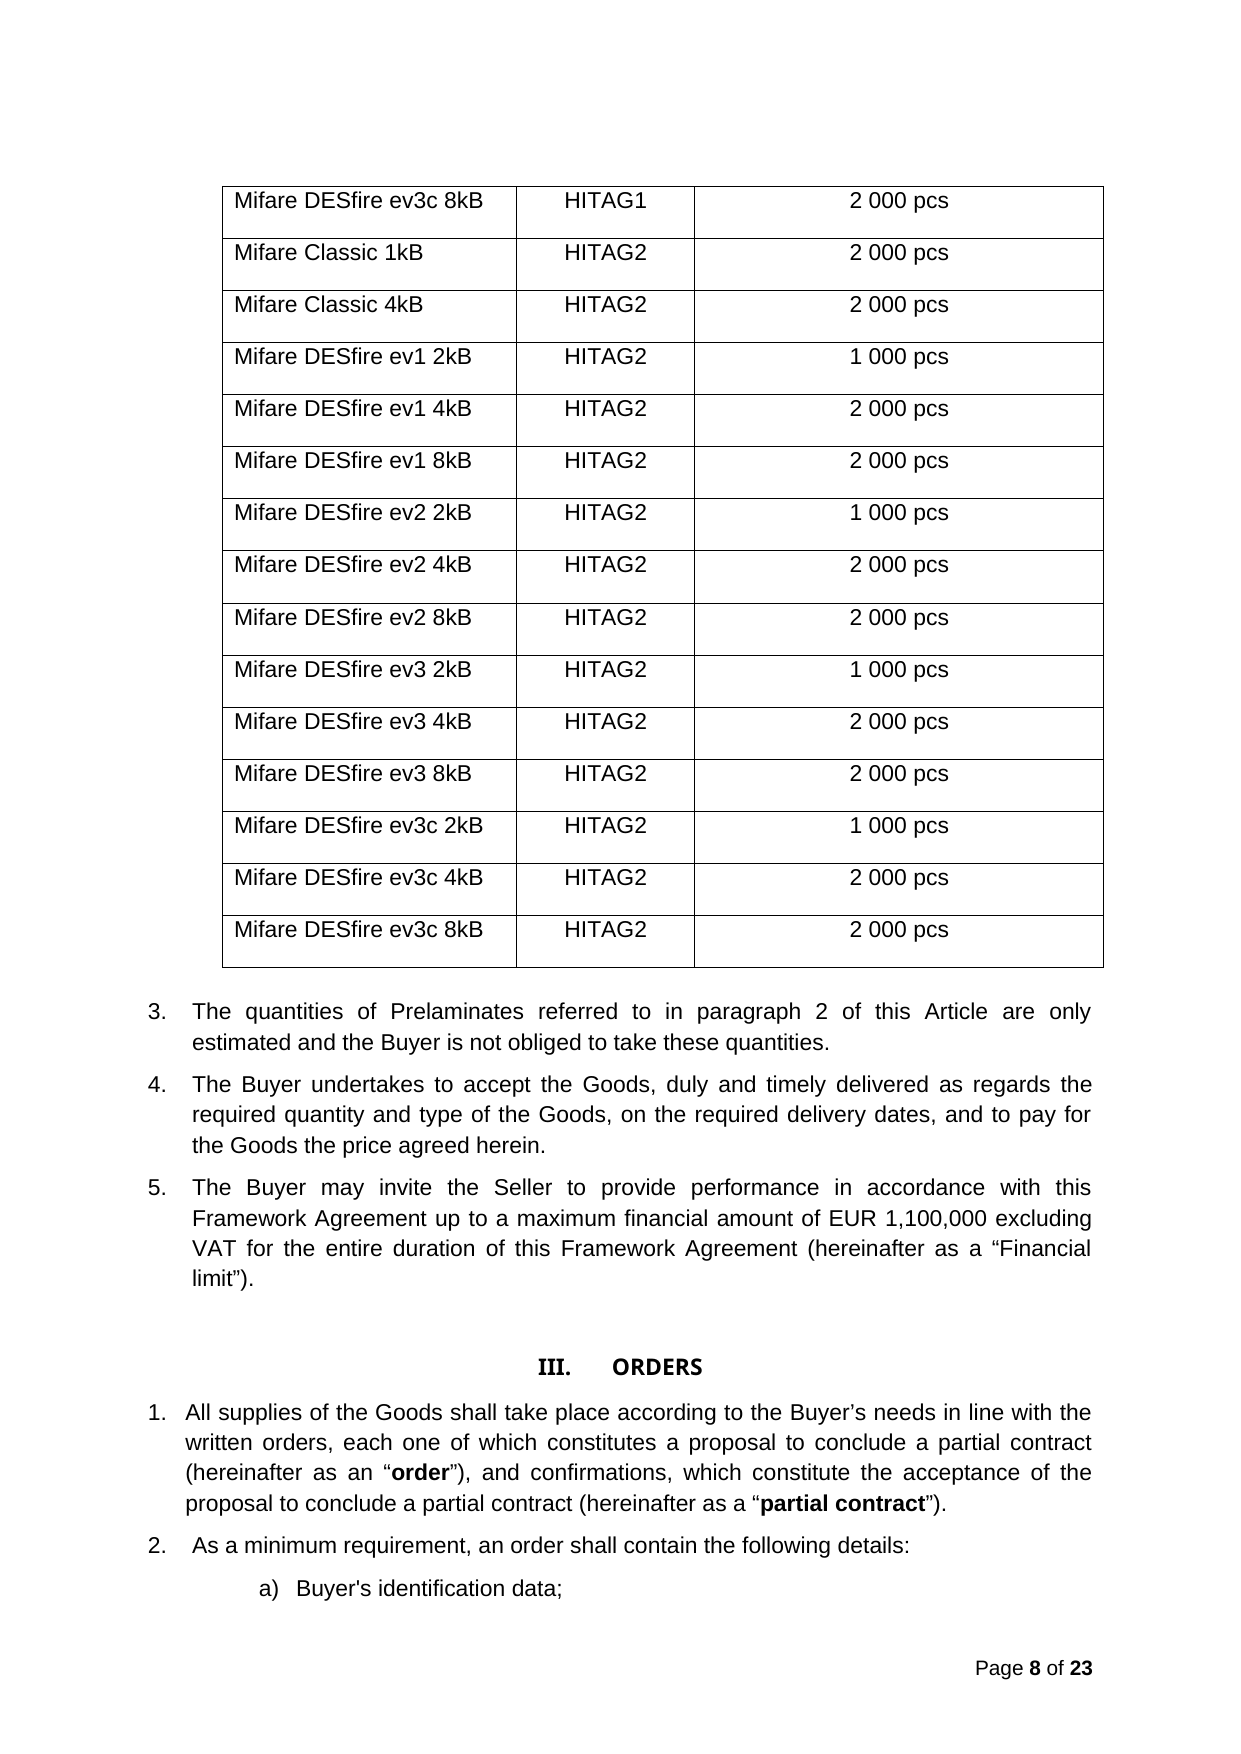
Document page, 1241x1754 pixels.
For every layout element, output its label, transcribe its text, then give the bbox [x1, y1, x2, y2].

table_cell Mifare DESfire ev1 4kB [223, 395, 516, 446]
table_cell 2 000 pcs [695, 447, 1103, 498]
table_cell 2 000 pcs [695, 864, 1103, 915]
table_cell HITAG2 [517, 343, 694, 394]
table_cell 2 000 pcs [695, 604, 1103, 654]
table_cell HITAG2 [517, 447, 694, 498]
table_cell Mifare DESfire ev3c 8kB [223, 187, 516, 238]
table_cell HITAG2 [517, 708, 694, 759]
table_cell 2 000 pcs [695, 187, 1103, 238]
table_cell HITAG2 [517, 551, 694, 602]
table_cell Mifare DESfire ev1 2kB [223, 343, 516, 394]
table_cell Mifare Classic 1kB [223, 239, 516, 290]
table_cell HITAG2 [517, 291, 694, 342]
list The Buyer undertakes to accept the Goods, duly and timely delivered as regards the required quantity and type of the Goods, on the required delivery dates, and to pay for the Goods the price agreed herein. [148, 1071, 1093, 1158]
table_cell 1 000 pcs [695, 812, 1103, 863]
list The quantities of Prelaminates referred to in paragraph 2 of this Article are only estimated and the Buyer is not obliged to take these quantities. [148, 998, 1093, 1055]
table_cell HITAG2 [517, 239, 694, 290]
table_cell 2 000 pcs [695, 395, 1103, 446]
table_cell HITAG2 [517, 604, 694, 654]
table_cell 2 000 pcs [695, 239, 1103, 290]
table_cell 2 000 pcs [695, 708, 1103, 759]
table_cell Mifare DESfire ev3 4kB [223, 708, 516, 759]
table_cell 1 000 pcs [695, 343, 1103, 394]
table_cell 2 000 pcs [695, 291, 1103, 342]
table_cell Mifare DESfire ev1 8kB [223, 447, 516, 498]
table_cell HITAG2 [517, 656, 694, 707]
list As a minimum requirement, an order shall contain the following details: [148, 1532, 1093, 1558]
table_cell Mifare Classic 4kB [223, 291, 516, 342]
table_cell Mifare DESfire ev3c 8kB [223, 916, 516, 967]
table_cell Mifare DESfire ev3c 4kB [223, 864, 516, 915]
table_cell 1 000 pcs [695, 499, 1103, 550]
table_cell 2 000 pcs [695, 551, 1103, 602]
list All supplies of the Goods shall take place according to the Buyer’s needs in line with the written orders, each one of which constitutes a proposal to conclude a partial contract (hereinafter as an “order”), and confirmations, which constitute the acceptance of the proposal to conclude a partial contract (hereinafter as a “partial contract”). [148, 1399, 1093, 1516]
table_cell HITAG2 [517, 760, 694, 811]
table_cell HITAG1 [517, 187, 694, 238]
table_cell HITAG2 [517, 499, 694, 550]
list Buyer's identification data; [259, 1575, 1093, 1601]
table_cell HITAG2 [517, 395, 694, 446]
table_cell HITAG2 [517, 812, 694, 863]
table_cell Mifare DESfire ev3 8kB [223, 760, 516, 811]
table_cell Mifare DESfire ev2 8kB [223, 604, 516, 654]
table_cell HITAG2 [517, 916, 694, 967]
table_cell Mifare DESfire ev2 2kB [223, 499, 516, 550]
table_cell Mifare DESfire ev2 4kB [223, 551, 516, 602]
table_cell 2 000 pcs [695, 760, 1103, 811]
table_cell HITAG2 [517, 864, 694, 915]
list The Buyer may invite the Seller to provide performance in accordance with this Framework Agreement up to a maximum financial amount of EUR 1,100,000 excluding VAT for the entire duration of this Framework Agreement (hereinafter as a “Financial limit”). [148, 1174, 1093, 1291]
table_cell 1 000 pcs [695, 656, 1103, 707]
table_cell Mifare DESfire ev3 2kB [223, 656, 516, 707]
table_cell Mifare DESfire ev3c 2kB [223, 812, 516, 863]
table_cell 2 000 pcs [695, 916, 1103, 967]
text III. ORDERS [148, 1350, 1093, 1382]
